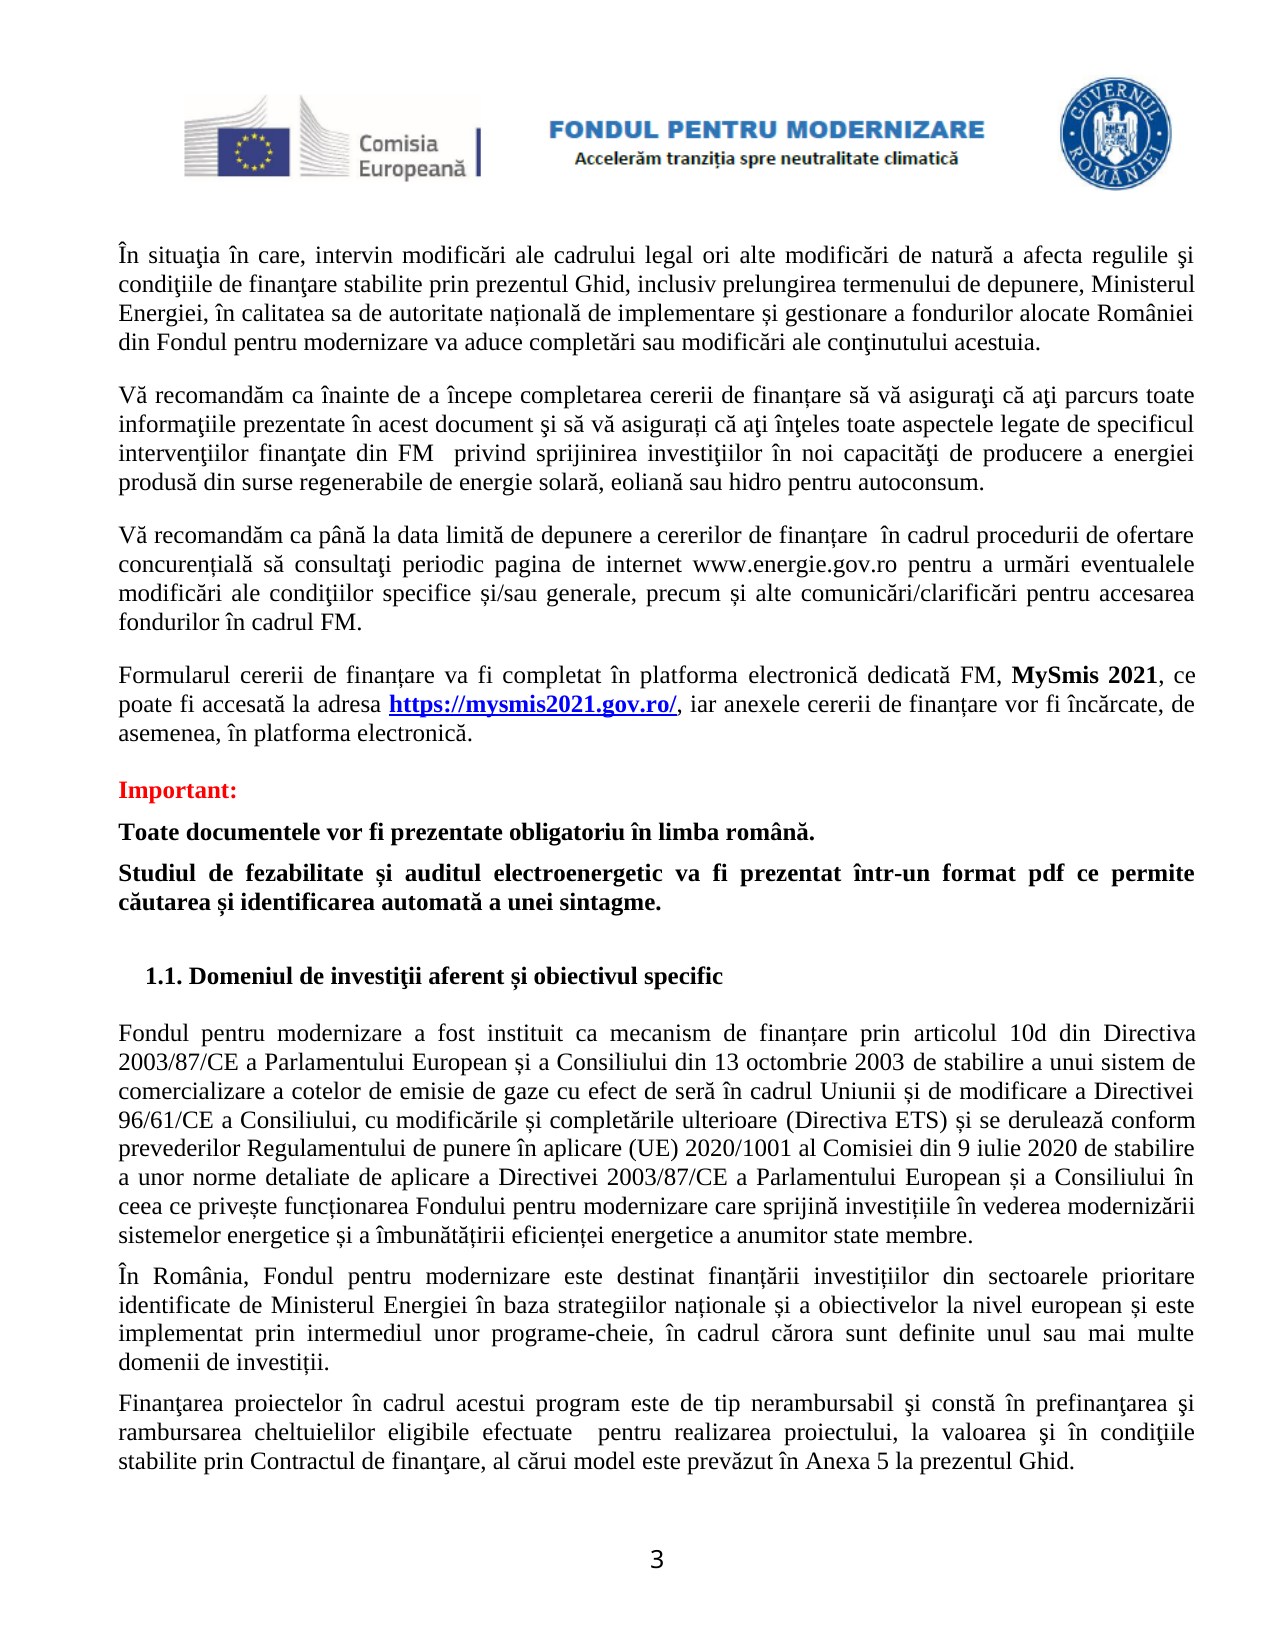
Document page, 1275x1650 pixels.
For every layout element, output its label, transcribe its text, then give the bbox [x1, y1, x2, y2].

text Finanţarea proiectelor în cadrul acestui program este de tip nerambursabil şi constă în prefinanţarea şi rambursarea cheltuielilor eligibile efectuate pentru realizarea proiectului, la valoarea şi în condiţiile stabilite prin Contractul de finanţare, al cărui model este prevăzut în Anexa 5 la prezentul Ghid. [118, 1388, 1196, 1475]
text Fondul pentru modernizare a fost instituit ca mecanism de finanțare prin articolul 10d din Directiva 2003/87/CE a Parlamentului European și a Consiliului din 13 octombrie 2003 de stabilire a unui sistem de comercializare a cotelor de emisie de gaze cu efect de seră în cadrul Uniunii și de modificare a Directivei 96/61/CE a Consiliului, cu modificările și completările ulterioare (Directiva ETS) și se derulează conform prevederilor Regulamentului de punere în aplicare (UE) 2020/1001 al Comisiei din 9 iulie 2020 de stabilire a unor norme detaliate de aplicare a Directivei 2003/87/CE a Parlamentului European și a Consiliului în ceea ce privește funcționarea Fondului pentru modernizare care sprijină investițiile în vederea modernizării sistemelor energetice și a îmbunătățirii eficienței energetice a anumitor state membre. [118, 1018, 1196, 1248]
subtitle 1.1. Domeniul de investiţii aferent și obiectivul specific [145, 961, 1196, 990]
text Formularul cererii de finanțare va fi completat în platforma electronică dedicată FM, MySmis 2021, ce poate fi accesată la adresa https://mysmis2021.gov.ro/, iar anexele cererii de finanțare vor fi încărcate, de asemenea, în platforma electronică. [118, 661, 1196, 747]
text Studiul de fezabilitate și auditul electroenergetic va fi prezentat într-un format pdf ce permite căutarea și identificarea automată a unei sintagme. [118, 858, 1196, 916]
text Toate documentele vor fi prezentate obligatoriu în limba română. [118, 817, 1152, 846]
text Important: [118, 776, 1152, 804]
text Vă recomandăm ca înainte de a începe completarea cererii de finanțare să vă asiguraţi că aţi parcurs toate informaţiile prezentate în acest document şi să vă asigurați că aţi înţeles toate aspectele legate de specificul intervenţiilor finanţate din FM privind sprijinirea investiţiilor în noi capacităţi de producere a energiei produsă din surse regenerabile de energie solară, eoliană sau hidro pentru autoconsum. [118, 381, 1196, 496]
text În România, Fondul pentru modernizare este destinat finanțării investițiilor din sectoarele prioritare identificate de Ministerul Energiei în baza strategiilor naționale și a obiectivelor la nivel european și este implementat prin intermediul unor programe-cheie, în cadrul cărora sunt definite unul sau mai multe domenii de investiții. [118, 1261, 1196, 1376]
text Vă recomandăm ca până la data limită de depunere a cererilor de finanțare în cadrul procedurii de ofertare concurențială să consultaţi periodic pagina de internet www.energie.gov.ro pentru a urmări eventualele modificări ale condiţiilor specifice și/sau generale, precum și alte comunicări/clarificări pentru accesarea fondurilor în cadrul FM. [118, 521, 1196, 636]
text În situaţia în care, intervin modificări ale cadrului legal ori alte modificări de natură a afecta regulile şi condiţiile de finanţare stabilite prin prezentul Ghid, inclusiv prelungirea termenului de depunere, Ministerul Energiei, în calitatea sa de autoritate națională de implementare și gestionare a fondurilor alocate României din Fondul pentru modernizare va aduce completări sau modificări ale conţinutului acestuia. [118, 241, 1196, 356]
picture [144, 55, 1223, 212]
